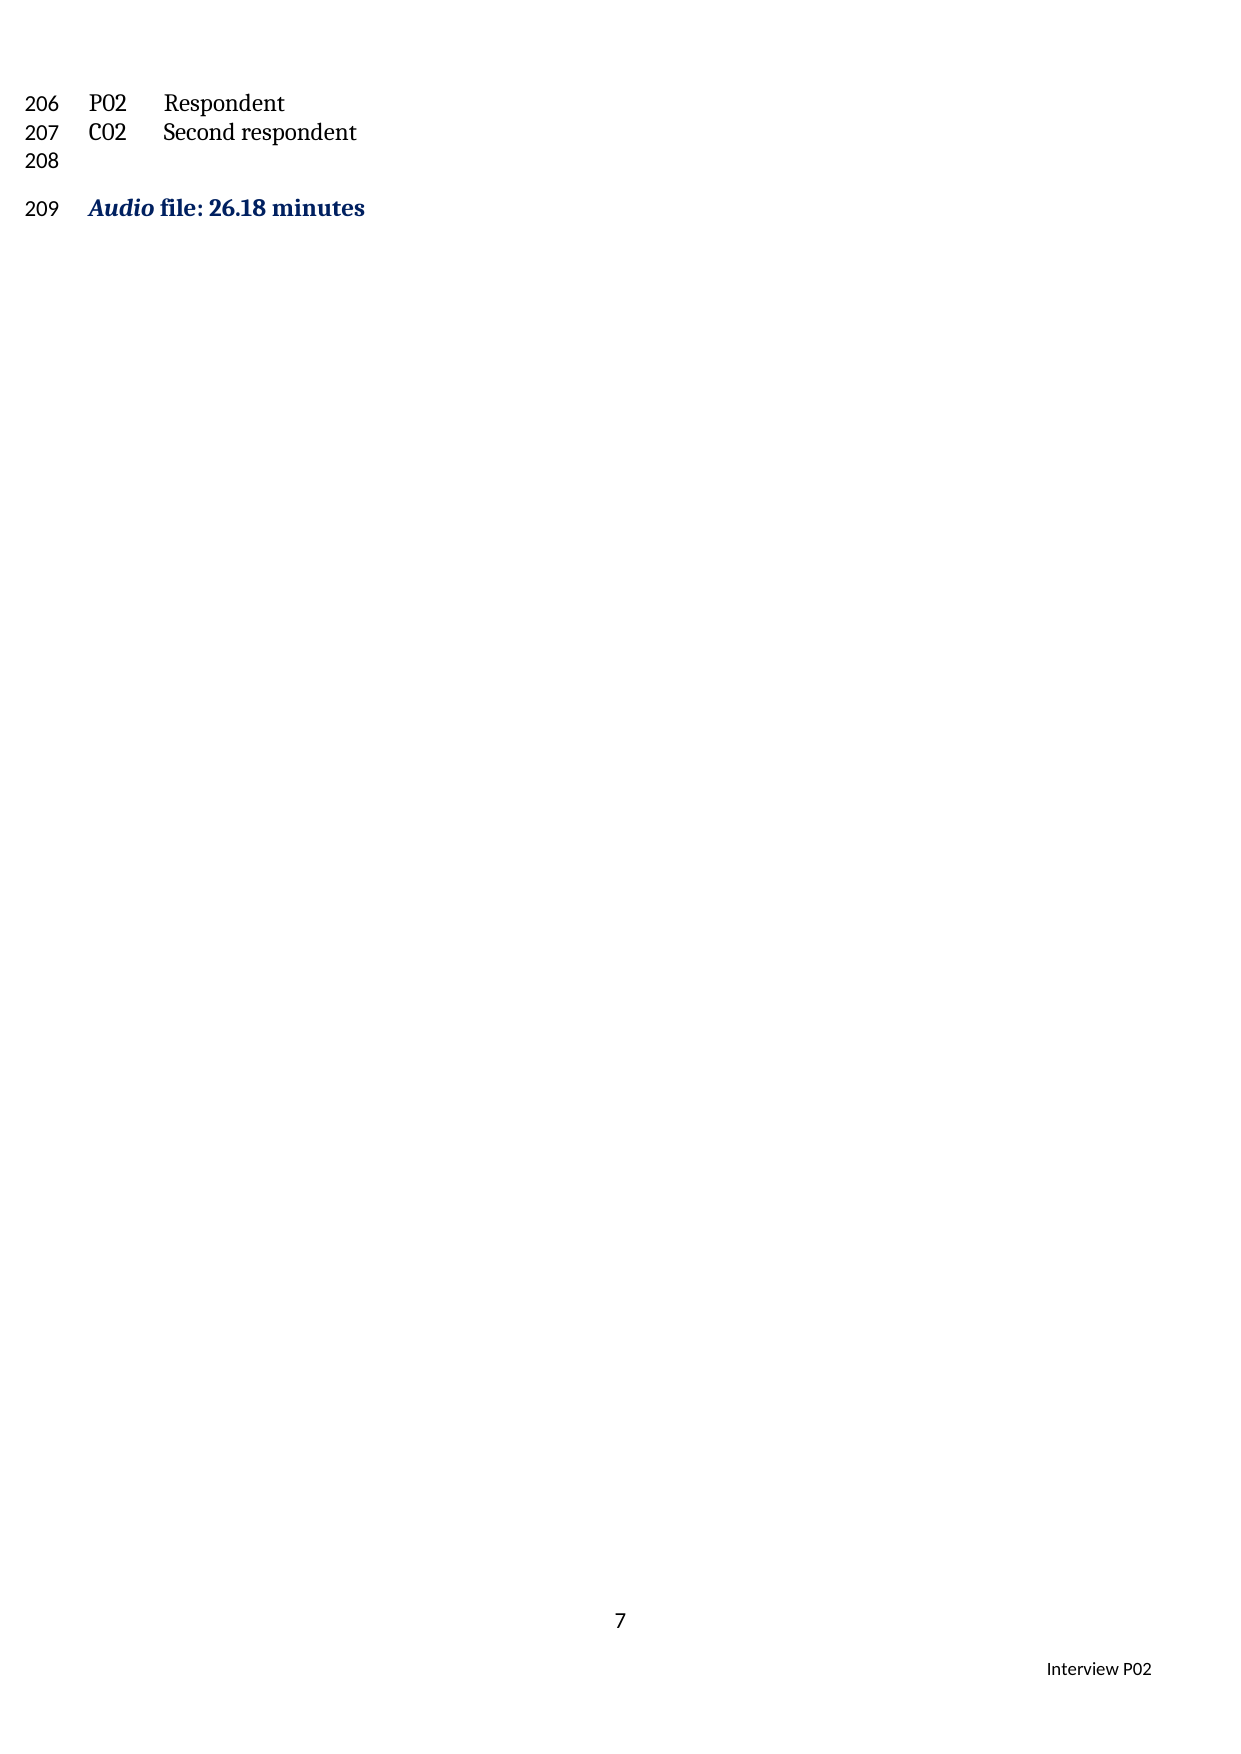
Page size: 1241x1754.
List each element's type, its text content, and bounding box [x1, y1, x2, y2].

text P02 Respondent [89, 89, 1152, 117]
text C02 Second respondent [89, 117, 1152, 146]
text Audio file: 26.18 minutes [89, 194, 1152, 223]
